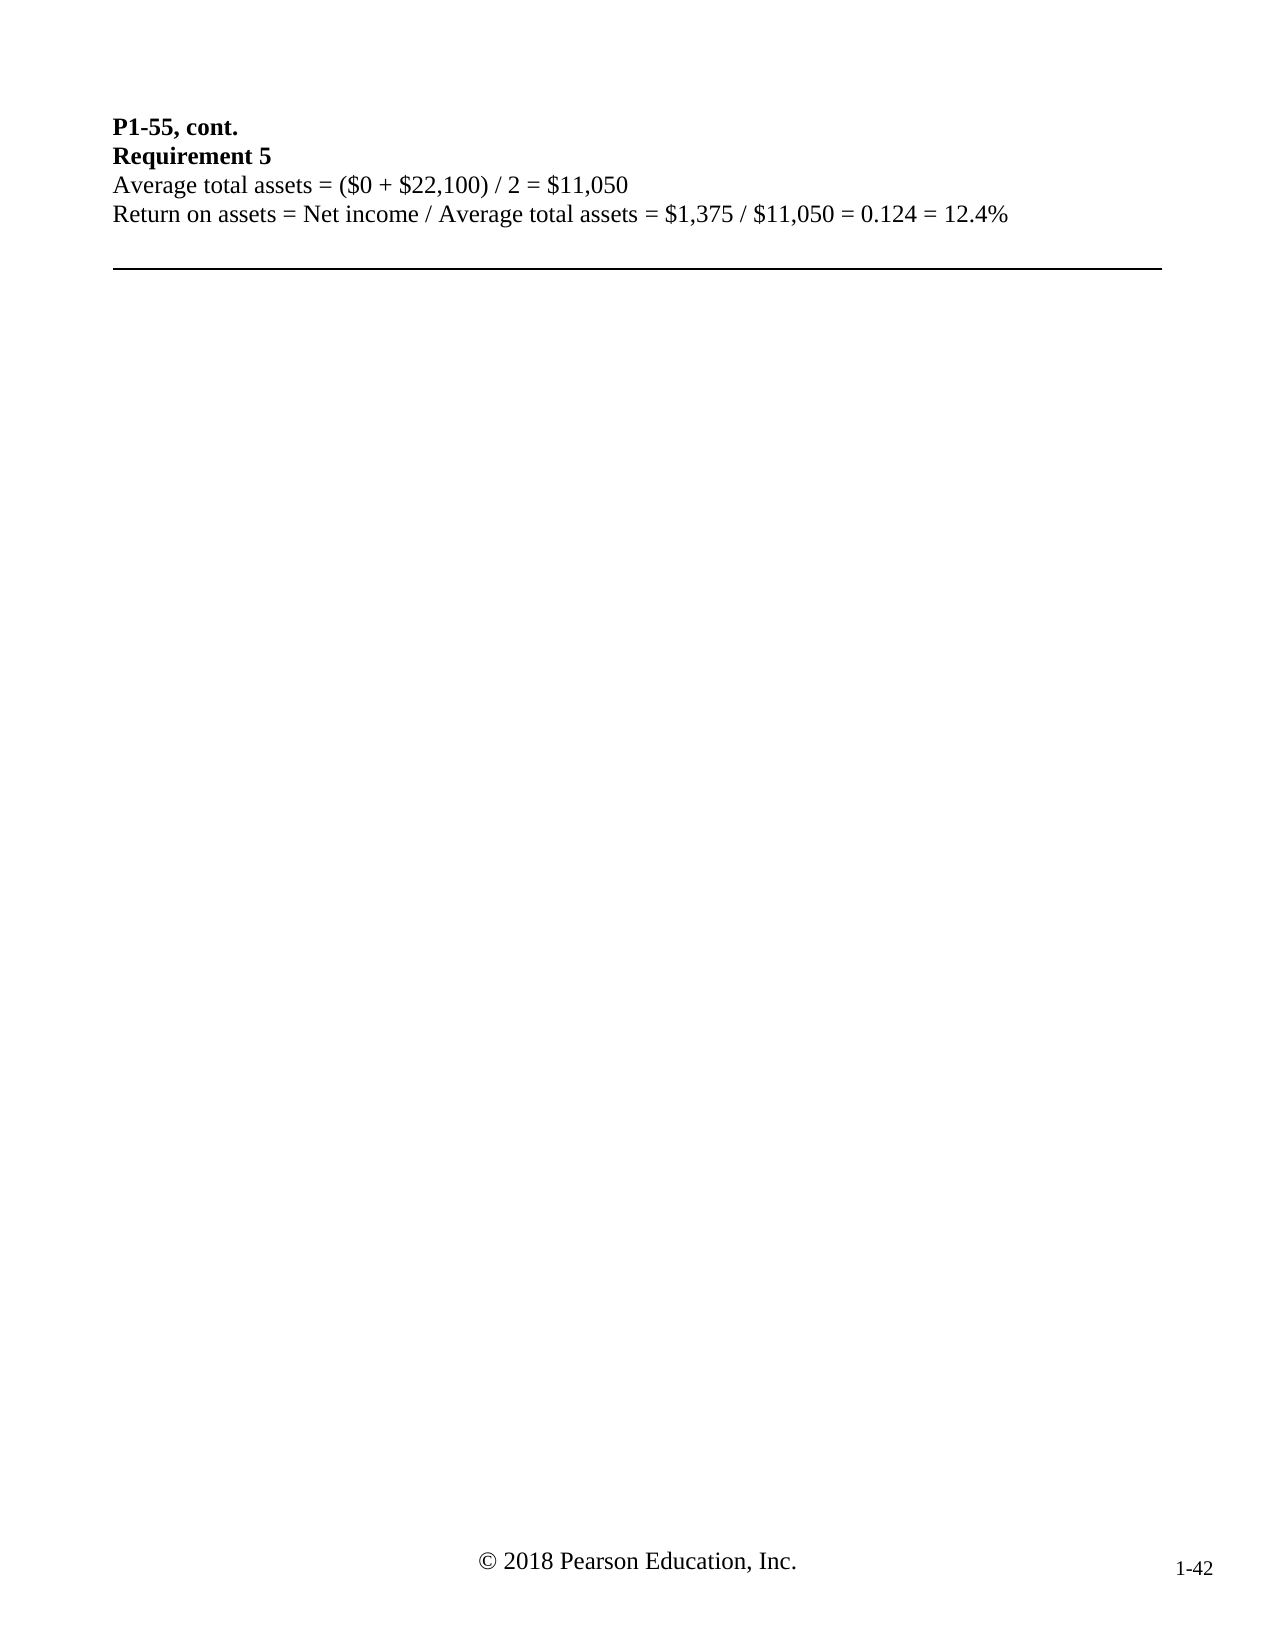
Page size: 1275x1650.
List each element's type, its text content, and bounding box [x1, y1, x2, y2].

text Average total assets = ($0 + $22,100) / 2 = $11,050 [112, 170, 1162, 199]
text Requirement 5 [112, 141, 1162, 170]
text P1-55, cont. [112, 112, 1162, 141]
text Return on assets = Net income / Average total assets = $1,375 / $11,050 = 0.124 = 12.4% [112, 199, 1162, 227]
